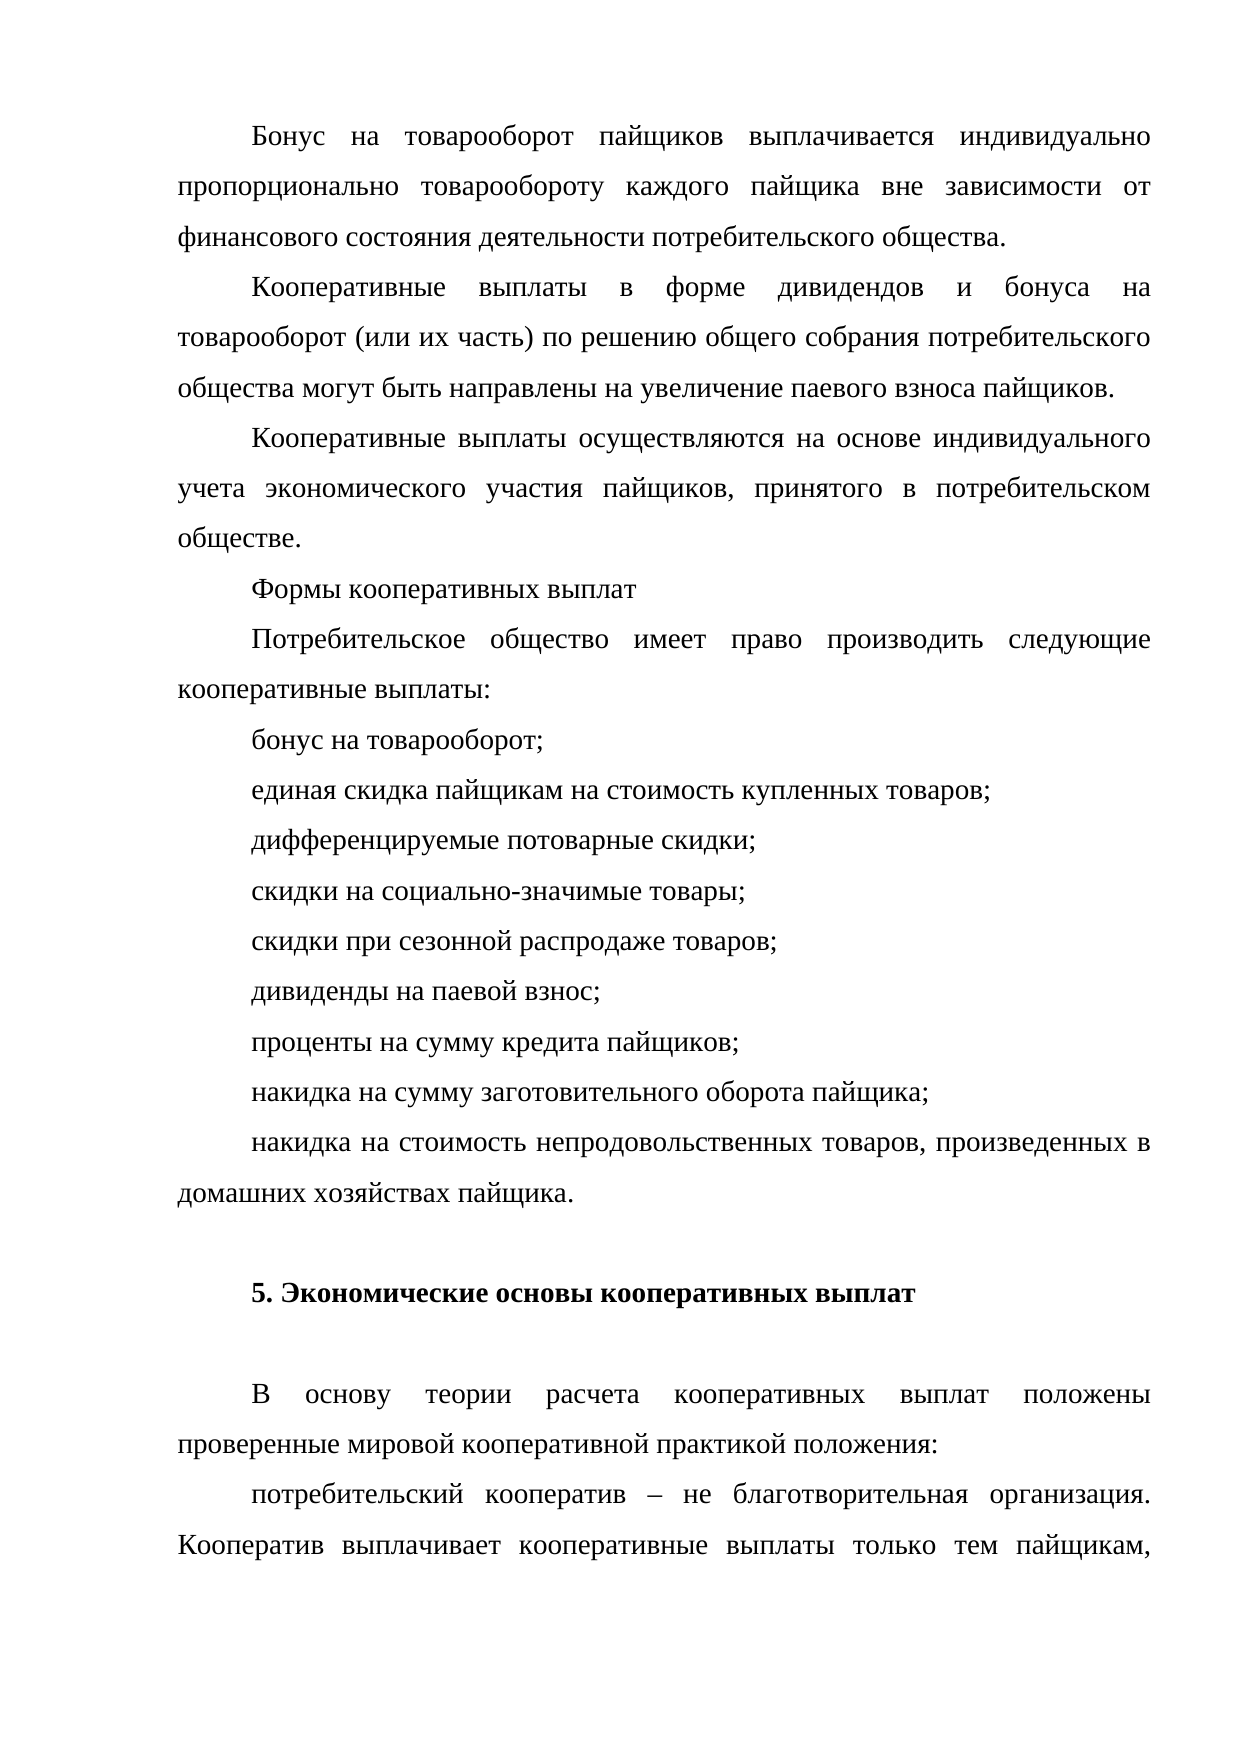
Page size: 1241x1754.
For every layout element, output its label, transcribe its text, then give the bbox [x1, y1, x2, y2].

text дивиденды на паевой взнос; [177, 973, 1152, 1007]
text скидки на социально-значимые товары; [177, 873, 1152, 906]
text Бонус на товарооборот пайщиков выплачивается индивидуально пропорционально товарообороту каждого пайщика вне зависимости от финансового состояния деятельности потребительского общества. [177, 118, 1152, 252]
text Потребительское общество имеет право производить следующие кооперативные выплаты: [177, 621, 1152, 705]
text 5. Экономические основы кооперативных выплат [177, 1275, 1152, 1309]
text дифференцируемые потоварные скидки; [177, 822, 1152, 856]
text проценты на сумму кредита пайщиков; [177, 1024, 1152, 1057]
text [177, 1477, 1152, 1560]
text Формы кооперативных выплат [177, 571, 1152, 604]
text накидка на сумму заготовительного оборота пайщика; [177, 1074, 1152, 1108]
text скидки при сезонной распродаже товаров; [177, 923, 1152, 957]
text Кооперативные выплаты в форме дивидендов и бонуса на товарооборот (или их часть) по решению общего собрания потребительского общества могут быть направлены на увеличение паевого взноса пайщиков. [177, 269, 1152, 403]
text Кооперативные выплаты осуществляются на основе индивидуального учета экономического участия пайщиков, принятого в потребительском обществе. [177, 420, 1152, 554]
text единая скидка пайщикам на стоимость купленных товаров; [177, 772, 1152, 806]
text В основу теории расчета кооперативных выплат положены проверенные мировой кооперативной практикой положения: [177, 1376, 1152, 1460]
text бонус на товарооборот; [177, 722, 1152, 755]
text накидка на стоимость непродовольственных товаров, произведенных в домашних хозяйствах пайщика. [177, 1124, 1152, 1208]
